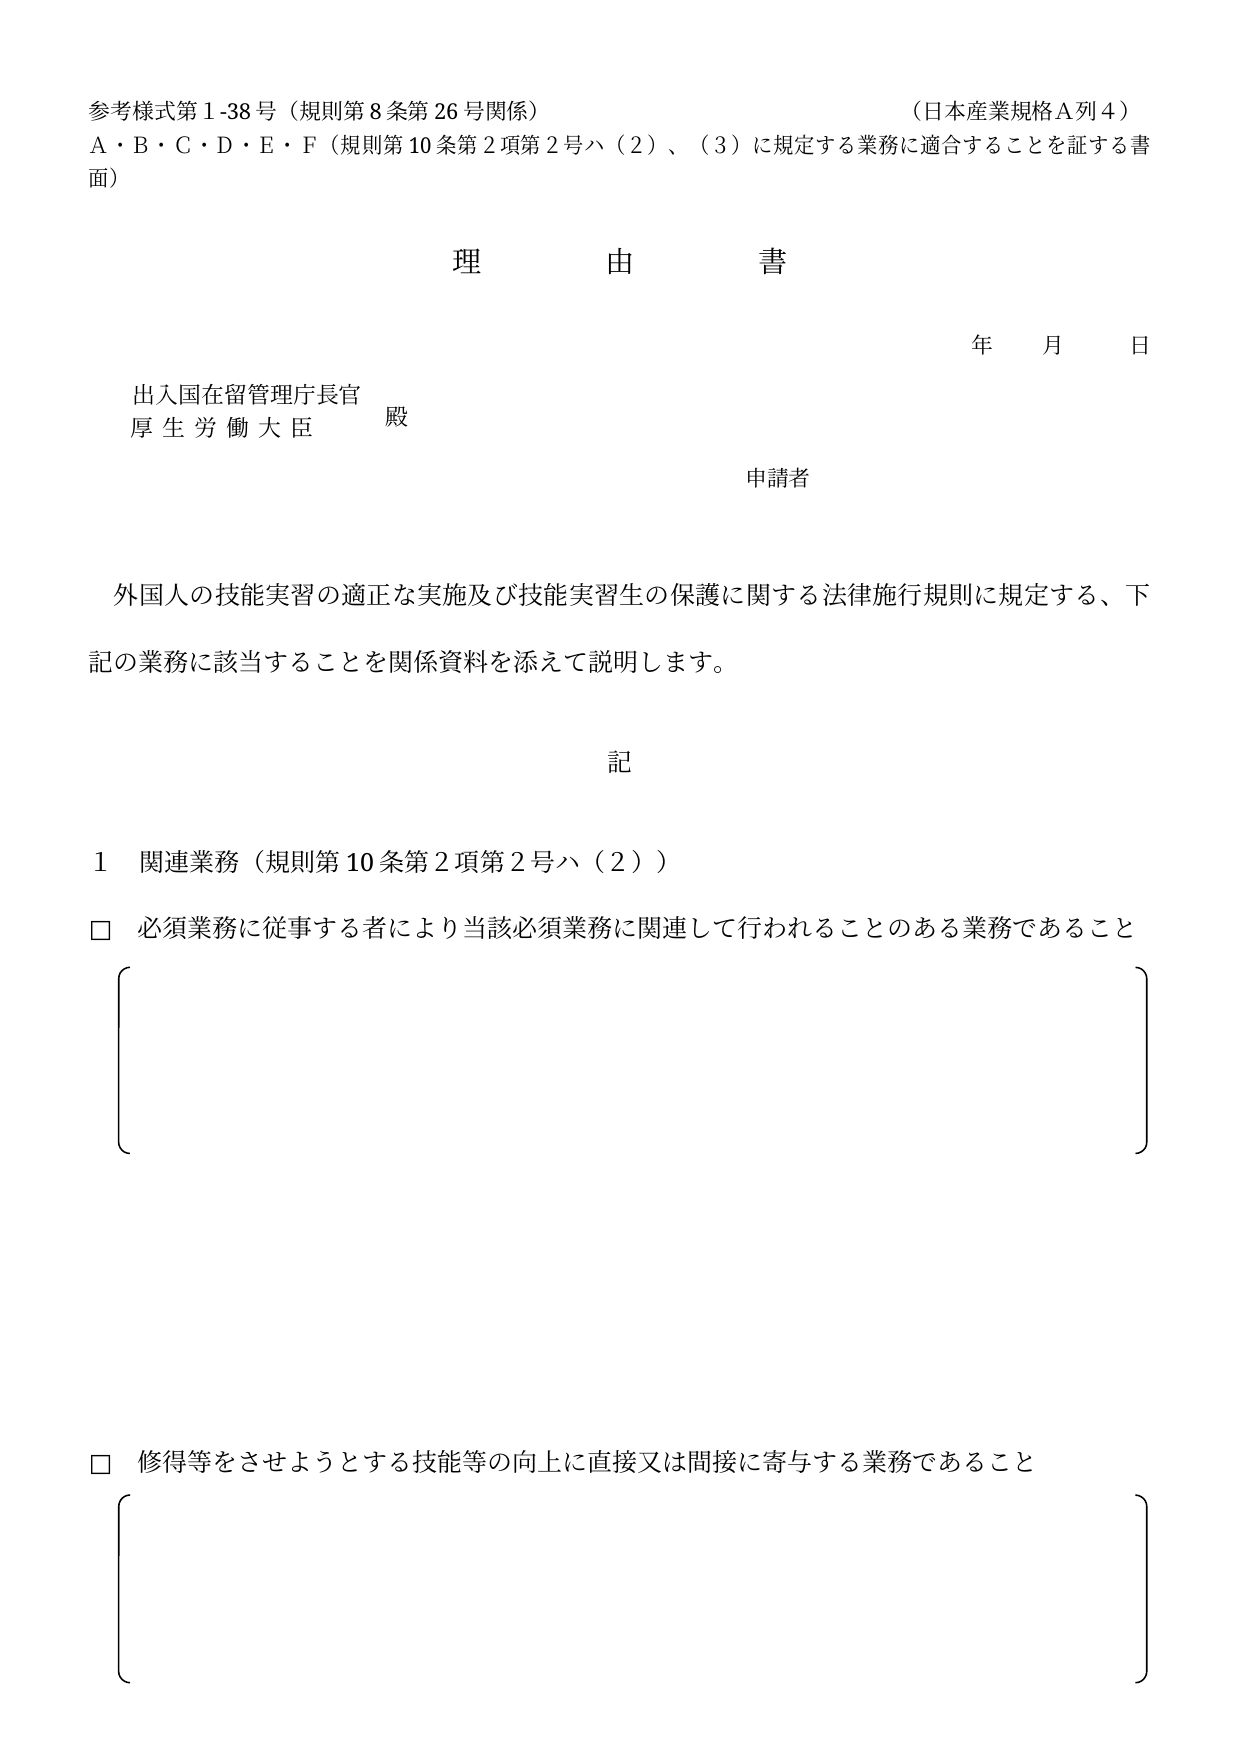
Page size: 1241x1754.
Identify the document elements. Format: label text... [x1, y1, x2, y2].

text 記 [89, 727, 1152, 794]
text □ 必須業務に従事する者により当該必須業務に関連して行われることのある業務であること [89, 894, 1152, 960]
text 外国人の技能実習の適正な実施及び技能実習生の保護に関する法律施行規則に規定する、下記の業務に該当することを関係資料を添えて説明します。 [89, 560, 1152, 694]
text 出入国在留管理庁長官 [89, 377, 1152, 410]
text 申請者 [89, 460, 1152, 494]
text 年 月 日 [89, 327, 1152, 360]
text 理由書 [89, 227, 1152, 294]
text 厚生労働大臣 [89, 410, 1152, 444]
text Ａ・Ｂ・Ｃ・Ｄ・Ｅ・Ｆ（規則第10条第２項第２号ハ（２）、（３）に規定する業務に適合することを証する書面） [89, 127, 1152, 194]
text □ 修得等をさせようとする技能等の向上に直接又は間接に寄与する業務であること [89, 1427, 1152, 1494]
text 参考様式第１-38号（規則第8条第26号関係） （日本産業規格Ａ列４） [89, 94, 1152, 127]
text １ 関連業務（規則第10条第２項第２号ハ（２）） [89, 827, 1152, 894]
